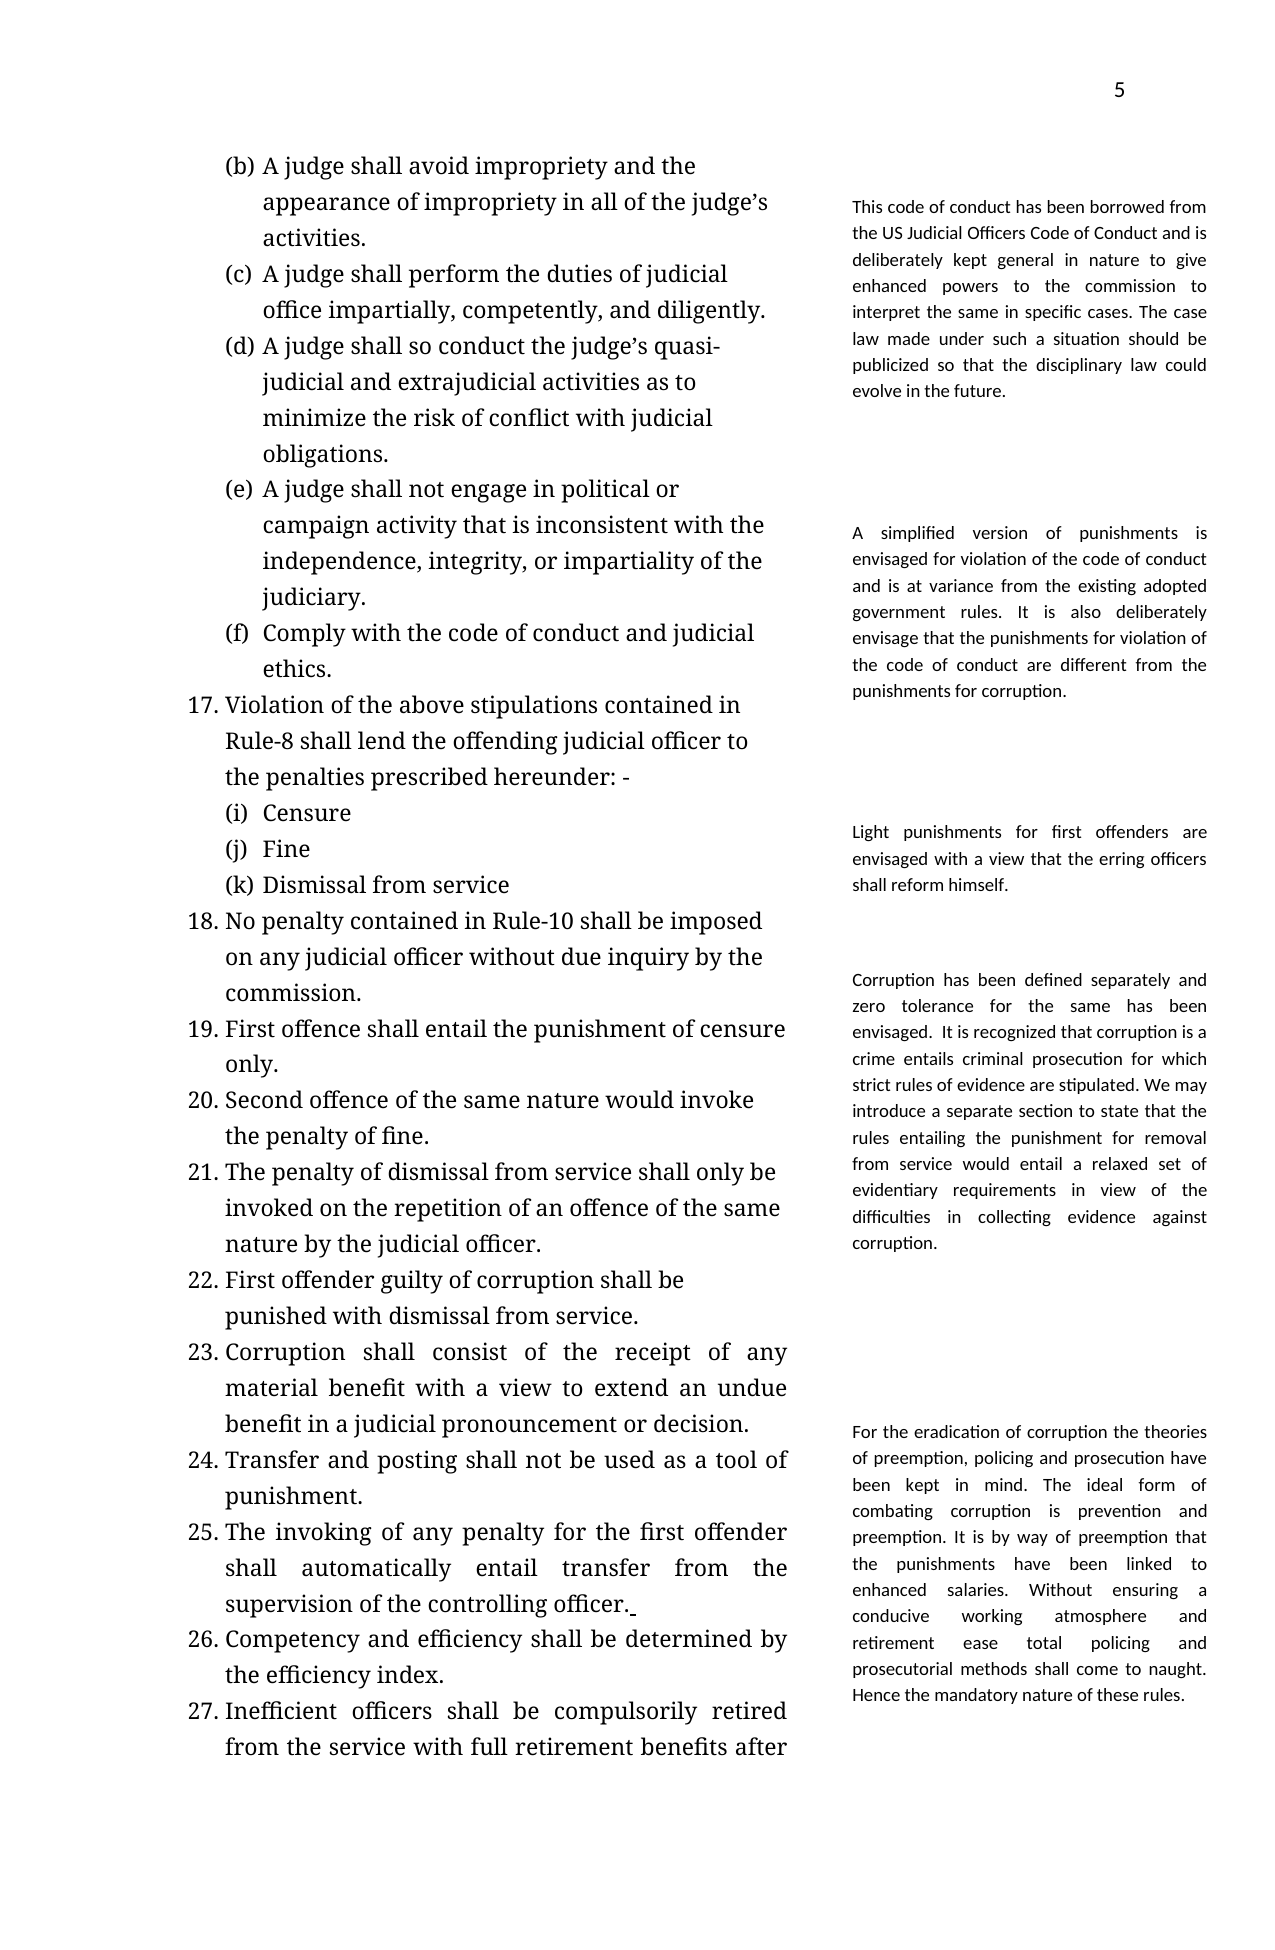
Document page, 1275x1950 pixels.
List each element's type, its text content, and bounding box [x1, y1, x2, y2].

list Second offence of the same nature would invoke the penalty of fine. [187, 1084, 807, 1152]
list Corruption shall consist of the receipt of any material benefit with a view to extend an undue benefit in a judicial pronouncement or decision. [187, 1336, 807, 1439]
list First offence shall entail the punishment of censure only. [187, 1012, 807, 1080]
list A judge shall avoid impropriety and the appearance of impropriety in all of the judge’s activities. [225, 150, 807, 253]
list A judge shall perform the duties of judicial office impartially, competently, and diligently. [225, 258, 807, 325]
list Comply with the code of conduct and judicial ethics. [225, 617, 807, 684]
list Transfer and posting shall not be used as a tool of punishment. [187, 1444, 807, 1511]
list Violation of the above stipulations contained in Rule-8 shall lend the offending judicial officer to the penalties prescribed hereunder: - [187, 689, 807, 792]
list Competency and efficiency shall be determined by the efficiency index. [187, 1623, 807, 1691]
list A judge shall so conduct the judge’s quasi-judicial and extrajudicial activities as to minimize the risk of conflict with judicial obligations. [225, 330, 807, 469]
list The penalty of dismissal from service shall only be invoked on the repetition of an offence of the same nature by the judicial officer. [187, 1156, 807, 1259]
list Censure [225, 797, 807, 828]
list First offender guilty of corruption shall be punished with dismissal from service. [187, 1264, 807, 1331]
list The invoking of any penalty for the first offender shall automatically entail transfer from the supervision of the controlling officer. [187, 1516, 807, 1619]
list No penalty contained in Rule-10 shall be imposed on any judicial officer without due inquiry by the commission. [187, 905, 807, 1008]
list Dismissal from service [225, 869, 807, 900]
list Fine [225, 833, 807, 864]
list A judge shall not engage in political or campaign activity that is inconsistent with the independence, integrity, or impartiality of the judiciary. [225, 473, 807, 612]
